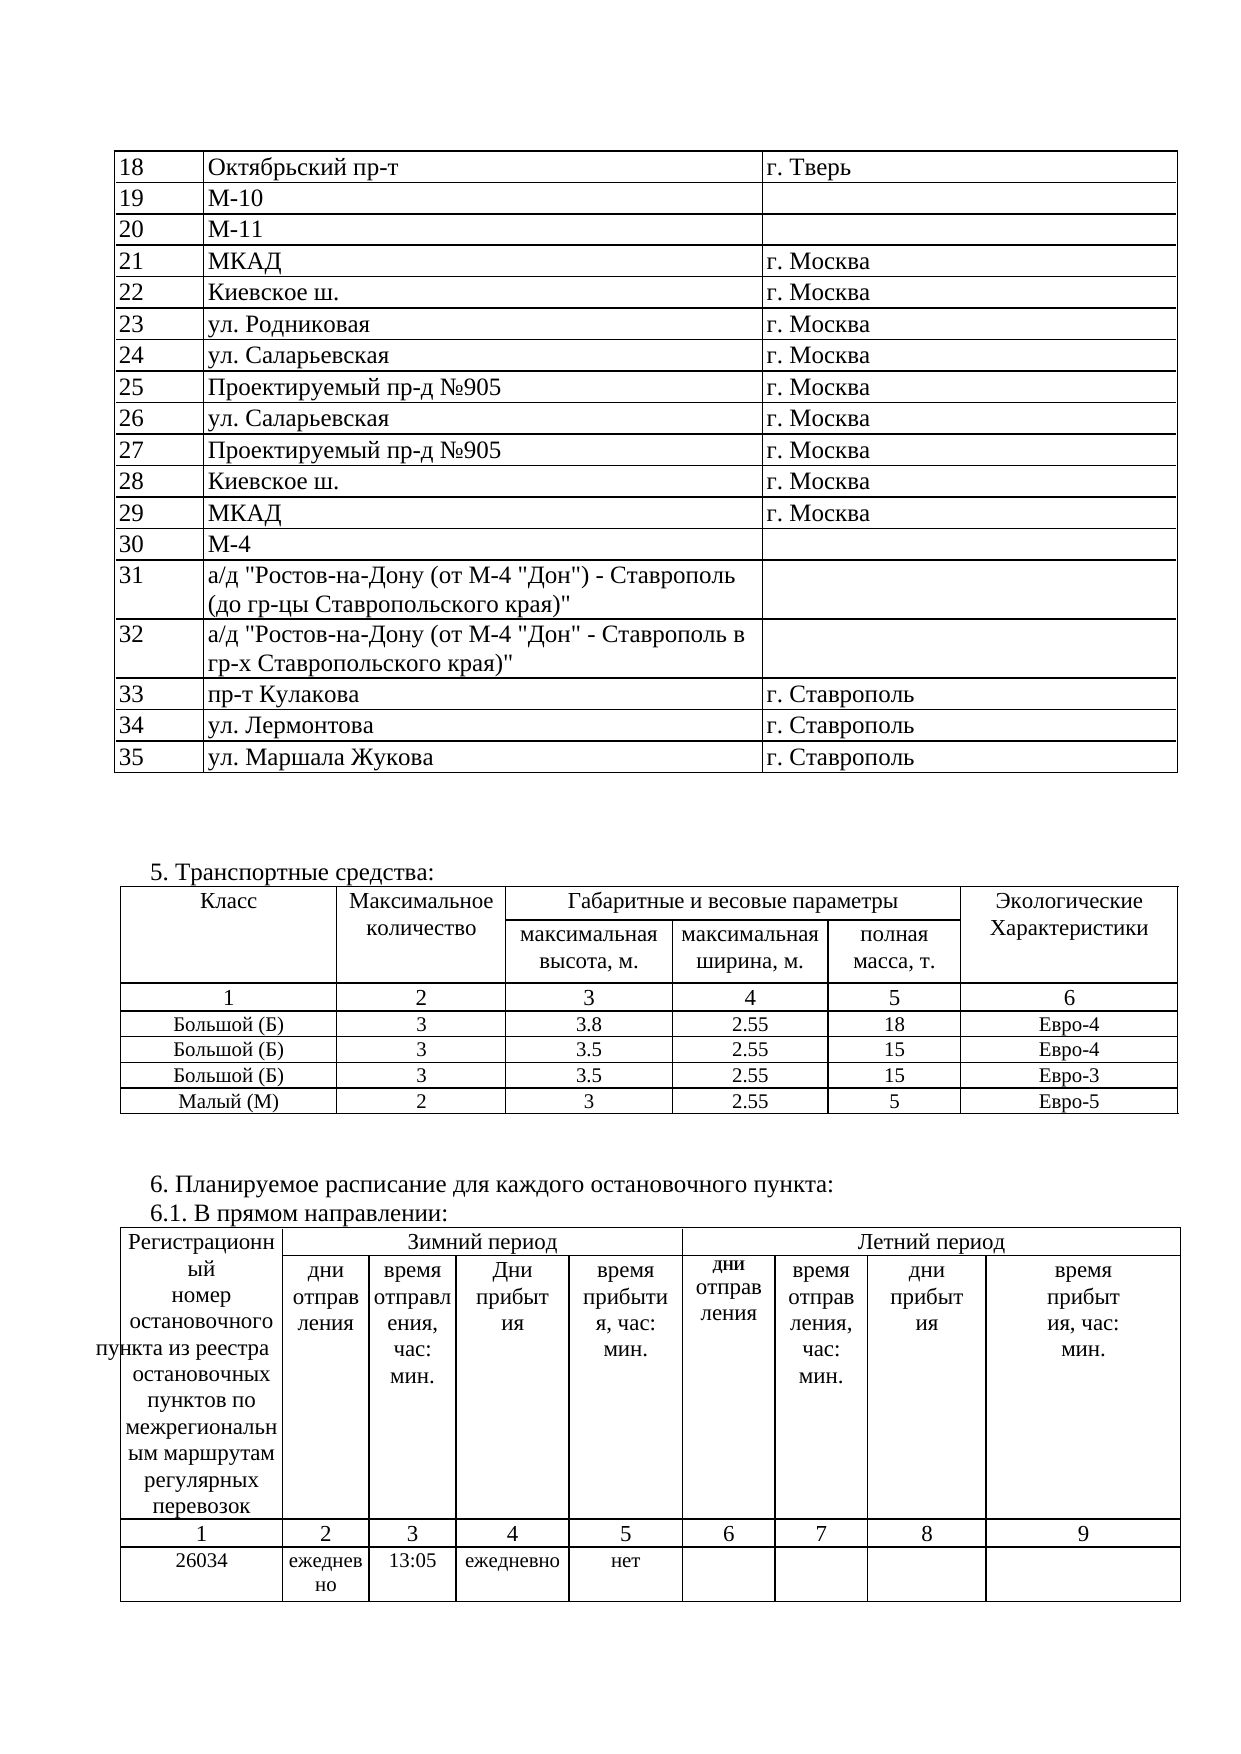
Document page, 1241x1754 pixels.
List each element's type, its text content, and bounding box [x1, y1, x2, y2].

table_cell время отправл ения, час: мин. [370, 1256, 455, 1518]
table_cell Евро-4 [961, 1012, 1177, 1036]
table_header Класс [121, 887, 336, 982]
table_cell 35 [115, 741, 203, 771]
table_cell [987, 1548, 1180, 1601]
text 6.1. В прямом направлении: [150, 1198, 1090, 1227]
table_cell время прибыт ия, час: мин. [987, 1256, 1180, 1518]
table_cell [763, 213, 1177, 244]
table_cell 34 [115, 710, 203, 740]
table_cell г. Москва [763, 433, 1177, 464]
table_cell Киевское ш. [204, 466, 762, 496]
table_cell [868, 1548, 985, 1601]
table_cell ул. Родниковая [204, 309, 762, 339]
table_cell 18 [115, 152, 203, 181]
table_cell 5 [570, 1520, 682, 1546]
table_cell М-4 [204, 529, 762, 559]
table_cell Евро-3 [961, 1063, 1177, 1087]
table_cell нет [570, 1548, 682, 1601]
table_cell а/д "Ростов-на-Дону (от М-4 "Дон" - Ставрополь в гр-х Ставропольского края)" [204, 620, 762, 677]
table_header Экологические Характеристики [961, 887, 1177, 982]
table_cell 5 [829, 984, 960, 1010]
table_cell Евро-5 [961, 1089, 1177, 1113]
table_cell г. Москва [763, 244, 1177, 276]
table_cell 3 [506, 984, 672, 1010]
table_cell 3.5 [506, 1063, 672, 1087]
table_cell 6 [961, 984, 1177, 1010]
table_cell [683, 1548, 774, 1601]
table_cell а/д "Ростов-на-Дону (от М-4 "Дон") - Ставрополь (до гр-цы Ставропольского края)" [204, 561, 762, 618]
table_cell Большой (Б) [121, 1012, 336, 1036]
table_cell 2.55 [673, 1012, 827, 1036]
table_cell [776, 1548, 867, 1601]
table_cell ежедневно [457, 1548, 568, 1601]
table_cell [763, 618, 1177, 677]
table_header Летний период [683, 1228, 1180, 1255]
table_cell 2.55 [673, 1063, 827, 1087]
table_cell 15 [829, 1063, 960, 1087]
table_cell 25 [115, 371, 203, 402]
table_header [121, 1228, 282, 1518]
table_cell ул. Саларьевская [204, 403, 762, 433]
table_cell 20 [115, 214, 203, 244]
table_cell 31 [115, 560, 203, 618]
table_cell 23 [115, 308, 203, 339]
table_cell [763, 181, 1177, 213]
table_cell ДНИ отправ ления [683, 1256, 774, 1518]
table_cell М-11 [204, 215, 762, 244]
text 6. Планируемое расписание для каждого остановочного пункта: [150, 1169, 1090, 1198]
table_cell 24 [115, 340, 203, 370]
table_cell 9 [987, 1520, 1180, 1546]
table_cell 6 [683, 1520, 774, 1546]
table_cell 3 [337, 1012, 505, 1036]
table_cell 1 [121, 984, 336, 1010]
text 5. Транспортные средства: [150, 857, 1090, 886]
table_cell Большой (Б) [121, 1037, 336, 1061]
table_cell ул. Маршала Жукова [204, 742, 762, 771]
table_cell Проектируемый пр-д №905 [204, 372, 762, 402]
table_cell [763, 528, 1177, 559]
table_cell г. Ставрополь [763, 709, 1177, 740]
table_cell Октябрьский пр-т [204, 152, 762, 181]
table_cell дни прибыт ия [868, 1256, 985, 1518]
table_cell полная масса, т. [829, 921, 960, 982]
table_cell максимальная высота, м. [506, 921, 672, 982]
table_cell 7 [776, 1520, 867, 1546]
table_cell г. Москва [763, 276, 1177, 307]
table_cell 3 [370, 1520, 455, 1546]
table_cell 3.8 [506, 1012, 672, 1036]
table_cell 3 [337, 1063, 505, 1087]
table_cell время прибыти я, час: мин. [570, 1256, 682, 1518]
table_cell МКАД [204, 498, 762, 527]
table_cell 4 [457, 1520, 568, 1546]
table_cell 3.5 [506, 1037, 672, 1061]
table_cell максимальная ширина, м. [673, 921, 827, 982]
table_cell г. Ставрополь [763, 677, 1177, 708]
table_cell дни отправ ления [283, 1256, 368, 1518]
table_cell Большой (Б) [121, 1063, 336, 1087]
table_cell 32 [115, 619, 203, 677]
table_cell 19 [115, 183, 203, 213]
table_cell [763, 559, 1177, 618]
table_cell 2 [337, 984, 505, 1010]
table_cell ул. Саларьевская [204, 340, 762, 370]
table_header Зимний период [283, 1228, 682, 1255]
table_cell Евро-4 [961, 1037, 1177, 1061]
table_cell 2 [337, 1089, 505, 1113]
table_header Максимальное количество [337, 887, 505, 982]
table_cell г. Ставрополь [763, 740, 1177, 771]
table_cell Проектируемый пр-д №905 [204, 435, 762, 464]
table_cell Малый (М) [121, 1089, 336, 1113]
table_cell г. Москва [763, 370, 1177, 402]
table_cell ул. Лермонтова [204, 710, 762, 740]
table_cell г. Москва [763, 307, 1177, 339]
table_cell 21 [115, 245, 203, 276]
table_cell время отправ ления, час: мин. [776, 1256, 867, 1518]
table_cell 33 [115, 678, 203, 708]
table_cell 1 [121, 1520, 282, 1546]
table_cell г. Тверь [763, 152, 1177, 181]
table_cell 22 [115, 277, 203, 307]
table_cell г. Москва [763, 339, 1177, 370]
table_cell М-10 [204, 183, 762, 213]
table_cell 5 [829, 1089, 960, 1113]
table_cell г. Москва [763, 496, 1177, 527]
table_header Габаритные и весовые параметры [506, 887, 960, 919]
table_cell 27 [115, 434, 203, 464]
table_cell 30 [115, 529, 203, 559]
table_cell 15 [829, 1037, 960, 1061]
table_cell 18 [829, 1012, 960, 1036]
table_cell 29 [115, 497, 203, 527]
table_cell Киевское ш. [204, 277, 762, 307]
table_cell г. Москва [763, 402, 1177, 433]
table_cell 26034 [121, 1548, 282, 1601]
table_cell г. Москва [763, 465, 1177, 496]
table_cell 2.55 [673, 1037, 827, 1061]
table_cell 3 [506, 1089, 672, 1113]
table_cell 4 [673, 984, 827, 1010]
table_cell 3 [337, 1037, 505, 1061]
table_cell 8 [868, 1520, 985, 1546]
table_cell ежедневно [283, 1548, 368, 1601]
table_cell 2.55 [673, 1089, 827, 1113]
table_cell 13:05 [370, 1548, 455, 1601]
table_cell 28 [115, 466, 203, 496]
table_cell 26 [115, 403, 203, 433]
table_cell Дни прибыт ия [457, 1256, 568, 1518]
table_cell 2 [283, 1520, 368, 1546]
table_cell МКАД [204, 246, 762, 276]
table_cell пр-т Кулакова [204, 679, 762, 708]
